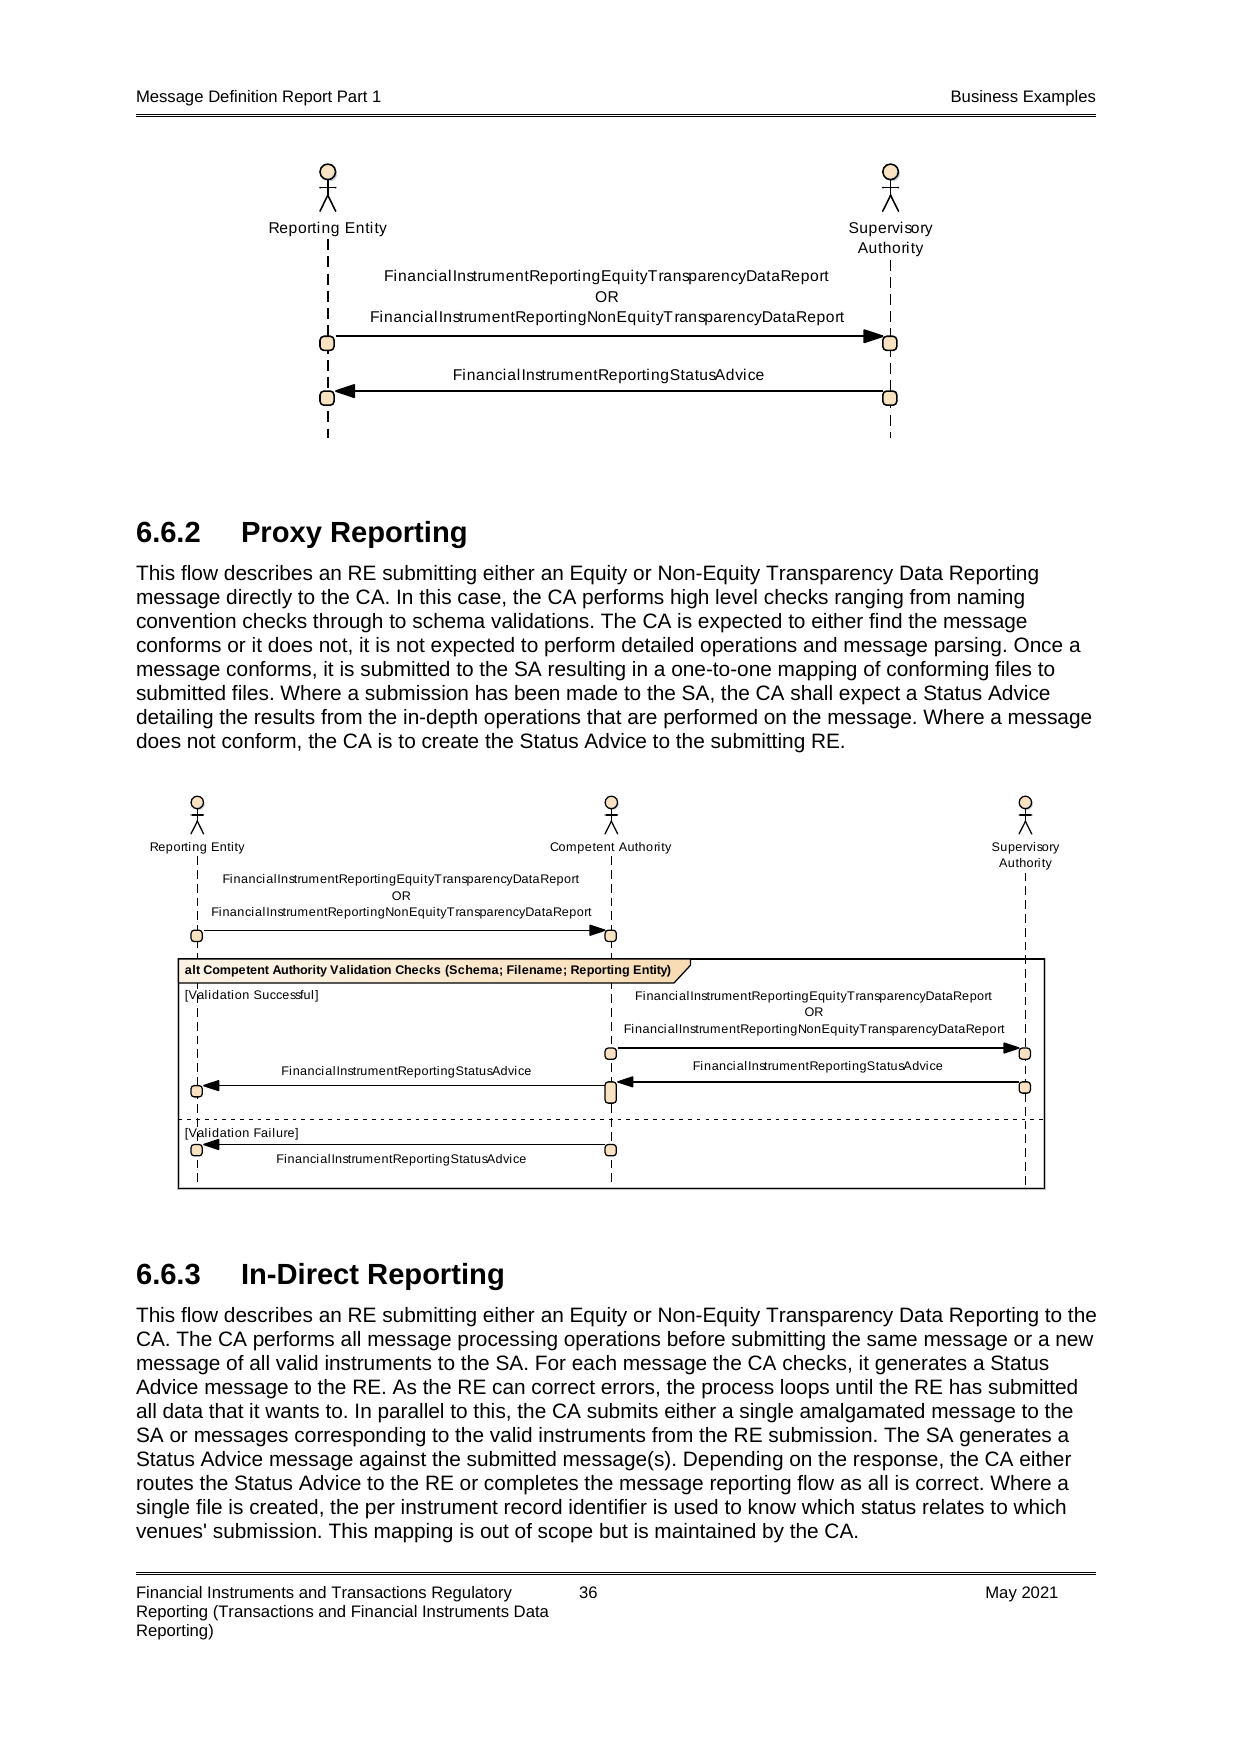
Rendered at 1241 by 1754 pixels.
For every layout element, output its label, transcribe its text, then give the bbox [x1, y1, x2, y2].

subtitle Proxy Reporting [136, 515, 1104, 548]
subtitle In-Direct Reporting [136, 1257, 1104, 1291]
text This flow describes an RE submitting either an Equity or Non-Equity Transparency Data Reporting to the CA. The CA performs all message processing operations before submitting the same message or a new message of all valid instruments to the SA. For each message the CA checks, it generates a Status Advice message to the RE. As the RE can correct errors, the process loops until the RE has submitted all data that it wants to. In parallel to this, the CA submits either a single amalgamated message to the SA or messages corresponding to the valid instruments from the RE submission. The SA generates a Status Advice message against the submitted message(s). Depending on the response, the CA either routes the Status Advice to the RE or completes the message reporting flow as all is correct. Where a single file is created, the per instrument record identifier is used to know which status relates to which venues' submission. This mapping is out of scope but is maintained by the CA. [136, 1303, 1104, 1543]
text This flow describes an RE submitting either an Equity or Non-Equity Transparency Data Reporting message directly to the CA. In this case, the CA performs high level checks ranging from naming convention checks through to schema validations. The CA is expected to either find the message conforms or it does not, it is not expected to perform detailed operations and message parsing. Once a message conforms, it is submitted to the SA resulting in a one-to-one mapping of conforming files to submitted files. Where a submission has been made to the SA, the CA shall expect a Status Advice detailing the results from the in-depth operations that are performed on the message. Where a message does not conform, the CA is to create the Status Advice to the submitting RE. [136, 561, 1104, 752]
